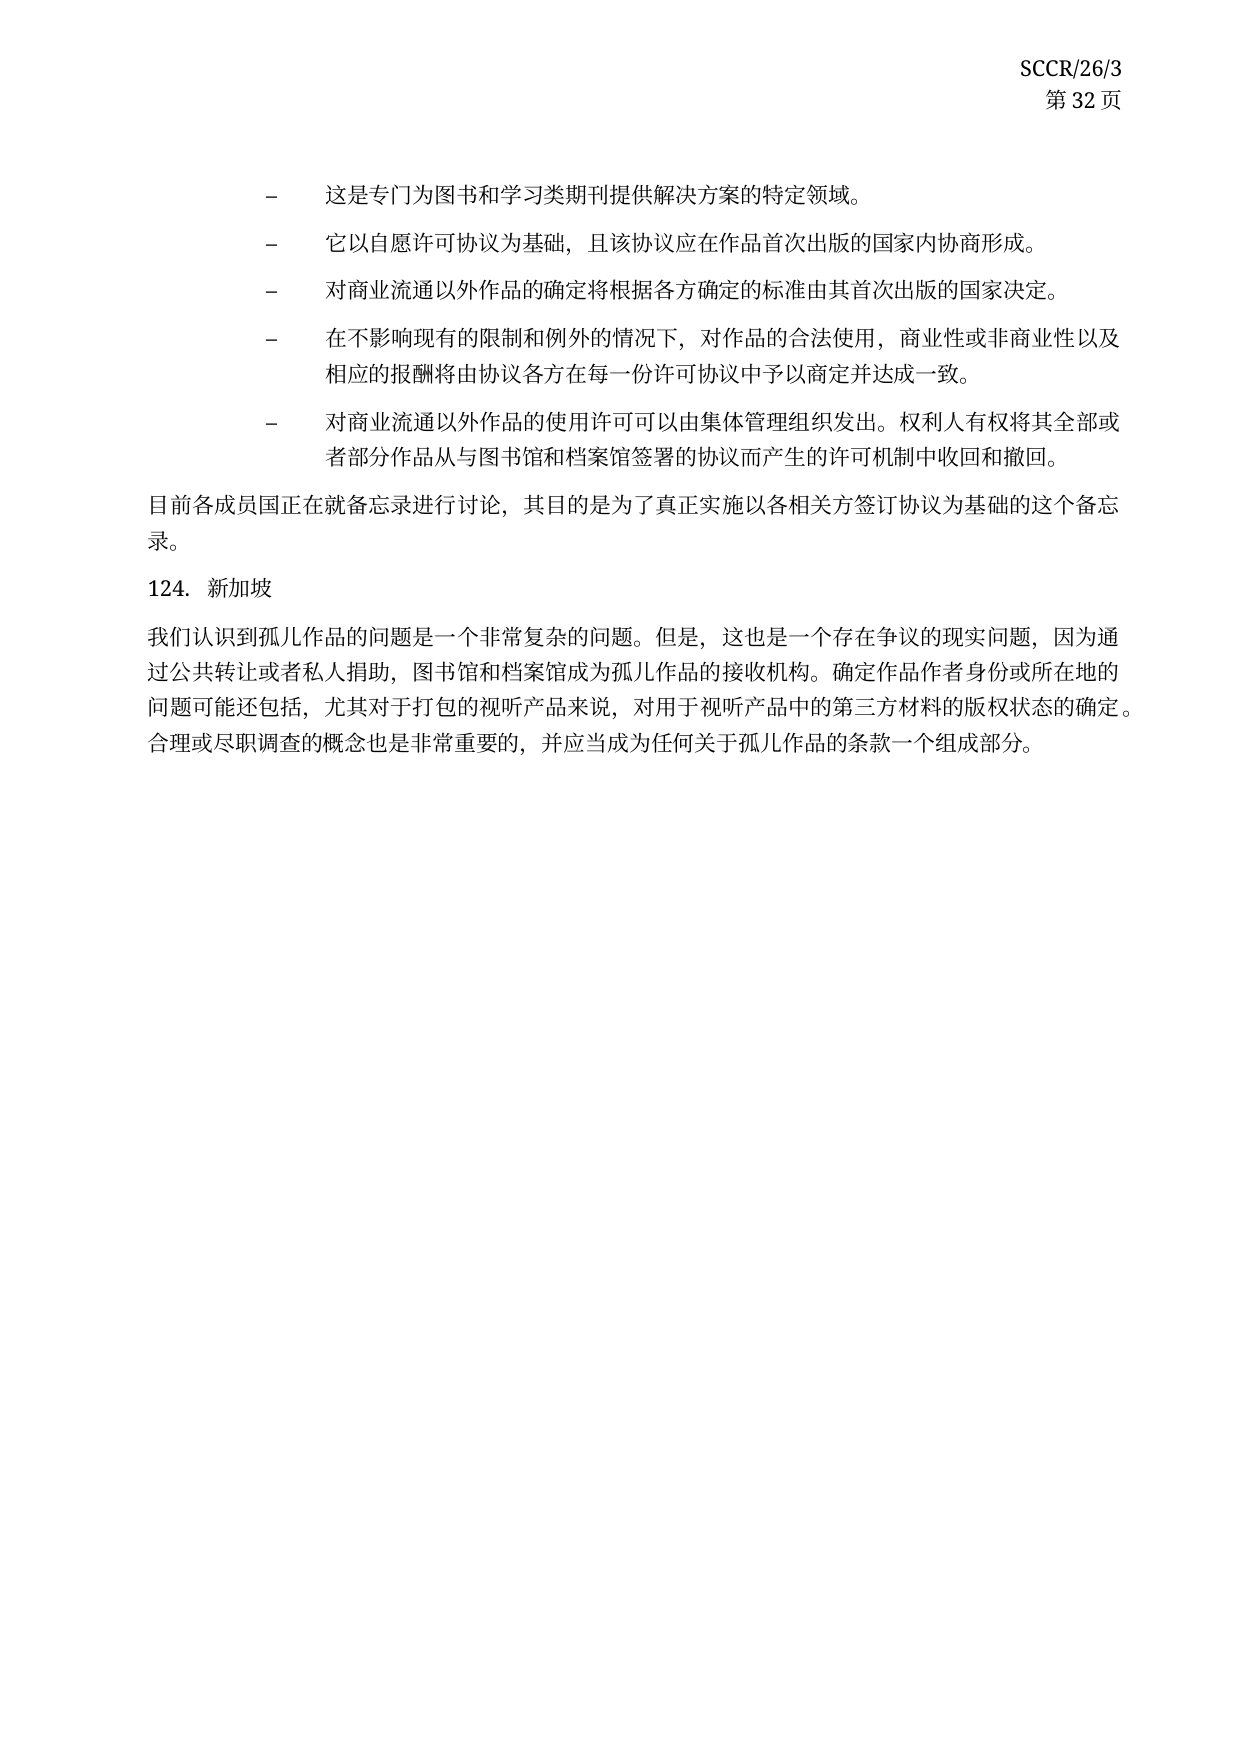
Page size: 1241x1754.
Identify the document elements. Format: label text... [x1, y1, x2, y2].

text – 它以自愿许可协议为基础，且该协议应在作品首次出版的国家内协商形成。 [266, 222, 1122, 257]
text – 对商业流通以外作品的确定将根据各方确定的标准由其首次出版的国家决定。 [266, 270, 1122, 305]
text – 在不影响现有的限制和例外的情况下，对作品的合法使用，商业性或非商业性以及相应的报酬将由协议各方在每一份许可协议中予以商定并达成一致。 [266, 318, 1122, 389]
text 目前各成员国正在就备忘录进行讨论，其目的是为了真正实施以各相关方签订协议为基础的这个备忘录。 [148, 484, 1122, 555]
text 我们认识到孤儿作品的问题是一个非常复杂的问题。但是，这也是一个存在争议的现实问题，因为通过公共转让或者私人捐助，图书馆和档案馆成为孤儿作品的接收机构。确定作品作者身份或所在地的问题可能还包括，尤其对于打包的视听产品来说，对用于视听产品中的第三方材料的版权状态的确定。合理或尽职调查的概念也是非常重要的，并应当成为任何关于孤儿作品的条款一个组成部分。 [148, 616, 1122, 757]
text – 对商业流通以外作品的使用许可可以由集体管理组织发出。权利人有权将其全部或者部分作品从与图书馆和档案馆签署的协议而产生的许可机制中收回和撤回。 [266, 401, 1122, 472]
text – 这是专门为图书和学习类期刊提供解决方案的特定领域。 [266, 174, 1122, 209]
text . 新加坡 [148, 568, 1122, 603]
